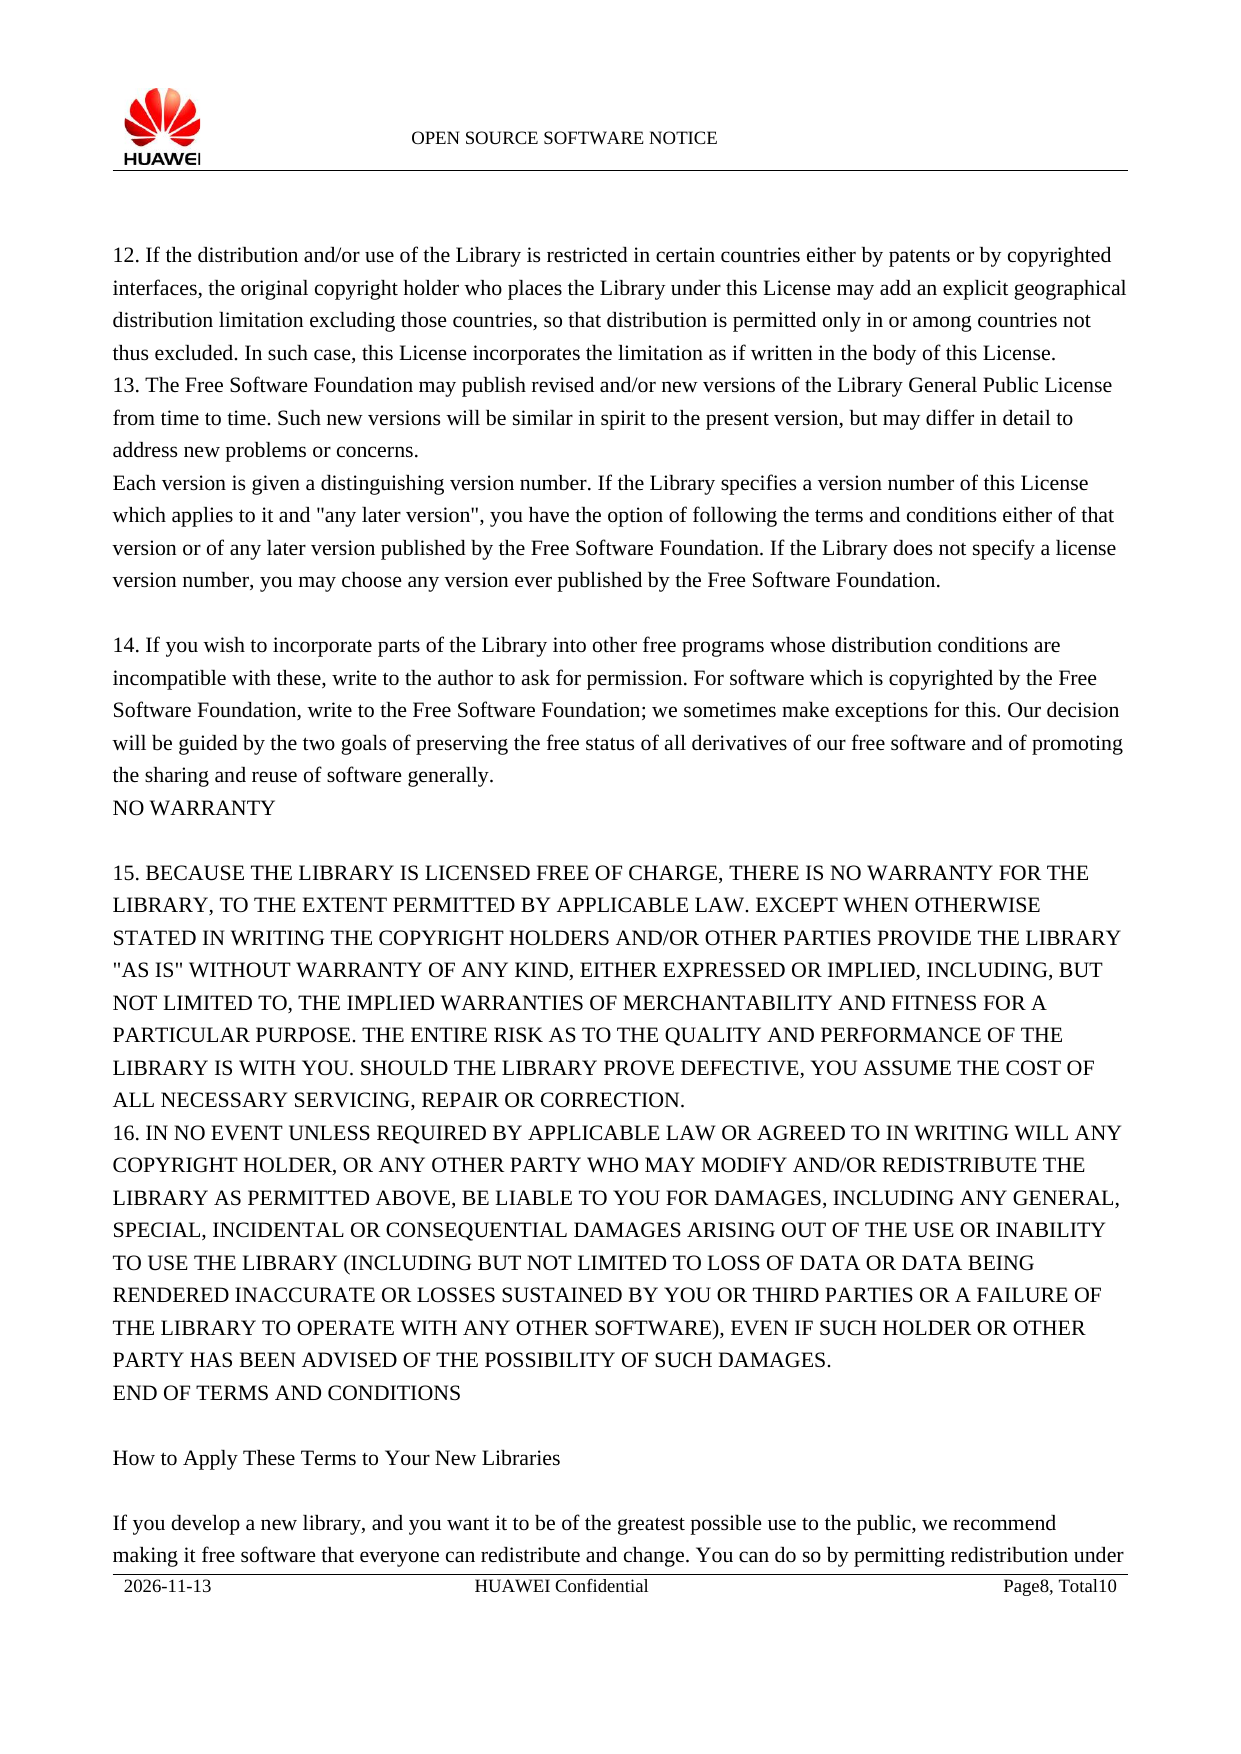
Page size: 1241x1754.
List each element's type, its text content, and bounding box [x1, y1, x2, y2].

picture [124, 88, 201, 165]
